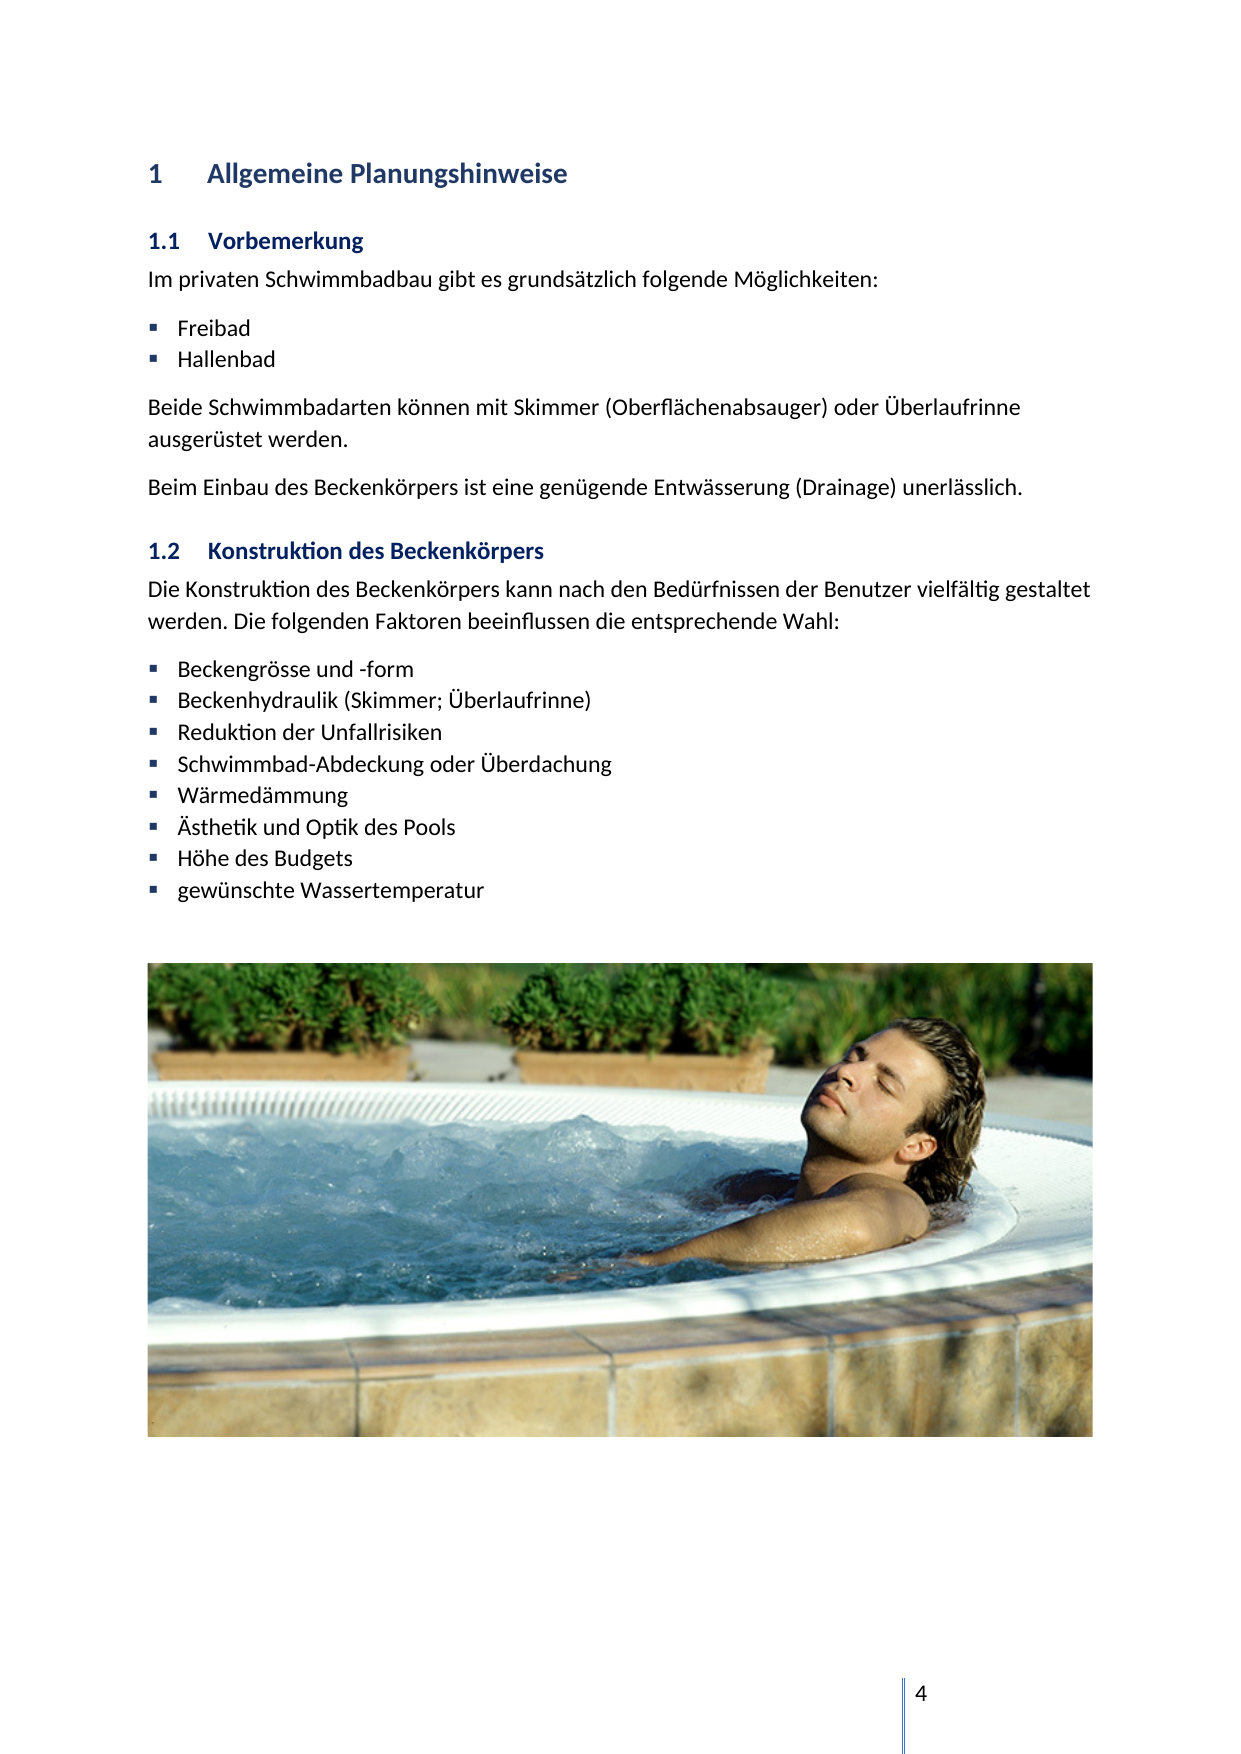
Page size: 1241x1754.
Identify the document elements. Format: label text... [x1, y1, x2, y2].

text Wärmedämmung [148, 780, 1092, 809]
text Im privaten Schwimmbadbau gibt es grundsätzlich folgende Möglichkeiten: [148, 264, 1092, 294]
text Reduktion der Unfallrisiken [148, 717, 1092, 746]
text Freibad [148, 313, 1092, 342]
subtitle Konstruktion des Beckenkörpers [148, 535, 1092, 566]
text Beim Einbau des Beckenkörpers ist eine genügende Entwässerung (Drainage) unerlässlich. [148, 472, 1092, 502]
text Ästhetik und Optik des Pools [148, 812, 1092, 841]
text Höhe des Budgets [148, 843, 1092, 873]
text Beide Schwimmbadarten können mit Skimmer (Oberflächenabsauger) oder Überlaufrinne ausgerüstet werden. [148, 392, 1092, 453]
text Hallenbad [148, 344, 1092, 373]
subtitle Vorbemerkung [148, 225, 1092, 256]
text Beckengrösse und -form [148, 654, 1092, 683]
text gewünschte Wassertemperatur [148, 875, 1092, 904]
picture [147, 963, 1093, 1437]
text Die Konstruktion des Beckenkörpers kann nach den Bedürfnissen der Benutzer vielfältig gestaltet werden. Die folgenden Faktoren beeinflussen die entsprechende Wahl: [148, 574, 1092, 635]
subtitle Allgemeine Planungshinweise [148, 156, 1092, 191]
text Schwimmbad-Abdeckung oder Überdachung [148, 749, 1092, 778]
text Beckenhydraulik (Skimmer; Überlaufrinne) [148, 686, 1092, 715]
